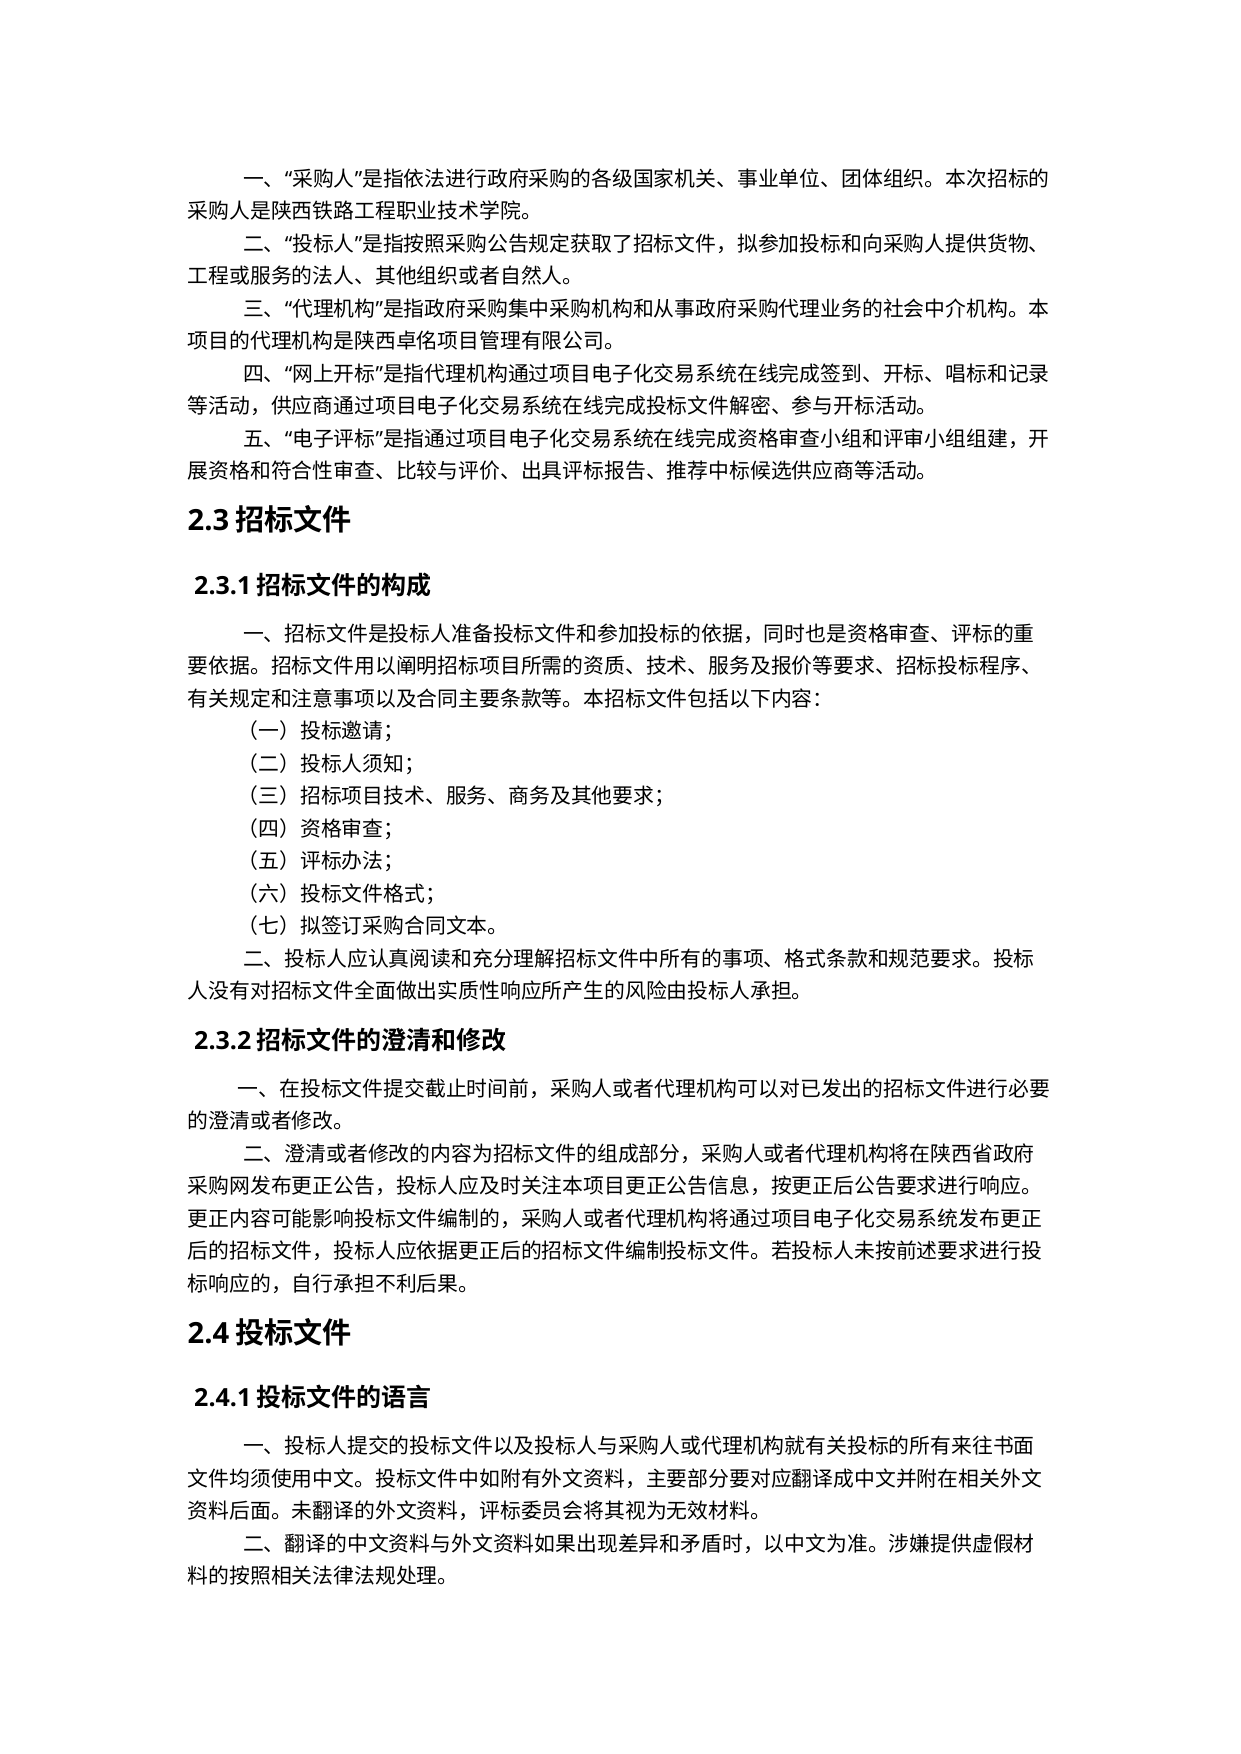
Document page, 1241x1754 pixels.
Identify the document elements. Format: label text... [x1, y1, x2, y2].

text 2.3.1招标文件的构成 [187, 552, 1053, 617]
text 二、翻译的中文资料与外文资料如果出现差异和矛盾时，以中文为准。涉嫌提供虚假材料的按照相关法律法规处理。 [187, 1527, 1053, 1592]
text （四）资格审查； [187, 812, 1053, 844]
text 2.3.2招标文件的澄清和修改 [187, 1007, 1053, 1072]
text 二、“投标人”是指按照采购公告规定获取了招标文件，拟参加投标和向采购人提供货物、工程或服务的法人、其他组织或者自然人。 [187, 227, 1053, 292]
text 一、招标文件是投标人准备投标文件和参加投标的依据，同时也是资格审查、评标的重要依据。招标文件用以阐明招标项目所需的资质、技术、服务及报价等要求、招标投标程序、有关规定和注意事项以及合同主要条款等。本招标文件包括以下内容： [187, 617, 1053, 714]
text （二）投标人须知； [187, 747, 1053, 779]
text （七）拟签订采购合同文本。 [187, 909, 1053, 942]
text （五）评标办法； [187, 844, 1053, 877]
text （三）招标项目技术、服务、商务及其他要求； [187, 779, 1053, 812]
text （一）投标邀请； [187, 714, 1053, 747]
text 2.3招标文件 [187, 487, 1053, 552]
text 五、“电子评标”是指通过项目电子化交易系统在线完成资格审查小组和评审小组组建，开展资格和符合性审查、比较与评价、出具评标报告、推荐中标候选供应商等活动。 [187, 422, 1053, 487]
text 一、投标人提交的投标文件以及投标人与采购人或代理机构就有关投标的所有来往书面文件均须使用中文。投标文件中如附有外文资料，主要部分要对应翻译成中文并附在相关外文资料后面。未翻译的外文资料，评标委员会将其视为无效材料。 [187, 1429, 1053, 1527]
text （六）投标文件格式； [187, 877, 1053, 909]
text 2.4.1投标文件的语言 [187, 1364, 1053, 1429]
text 三、“代理机构”是指政府采购集中采购机构和从事政府采购代理业务的社会中介机构。本项目的代理机构是陕西卓佲项目管理有限公司。 [187, 292, 1053, 357]
text 2.4投标文件 [187, 1299, 1053, 1364]
text 一、在投标文件提交截止时间前，采购人或者代理机构可以对已发出的招标文件进行必要的澄清或者修改。 [187, 1072, 1053, 1137]
text 一、“采购人”是指依法进行政府采购的各级国家机关、事业单位、团体组织。本次招标的采购人是陕西铁路工程职业技术学院。 [187, 162, 1053, 227]
text 二、澄清或者修改的内容为招标文件的组成部分，采购人或者代理机构将在陕西省政府采购网发布更正公告，投标人应及时关注本项目更正公告信息，按更正后公告要求进行响应。更正内容可能影响投标文件编制的，采购人或者代理机构将通过项目电子化交易系统发布更正后的招标文件，投标人应依据更正后的招标文件编制投标文件。若投标人未按前述要求进行投标响应的，自行承担不利后果。 [187, 1137, 1053, 1299]
text 二、投标人应认真阅读和充分理解招标文件中所有的事项、格式条款和规范要求。投标人没有对招标文件全面做出实质性响应所产生的风险由投标人承担。 [187, 942, 1053, 1007]
text 四、“网上开标”是指代理机构通过项目电子化交易系统在线完成签到、开标、唱标和记录等活动，供应商通过项目电子化交易系统在线完成投标文件解密、参与开标活动。 [187, 357, 1053, 422]
